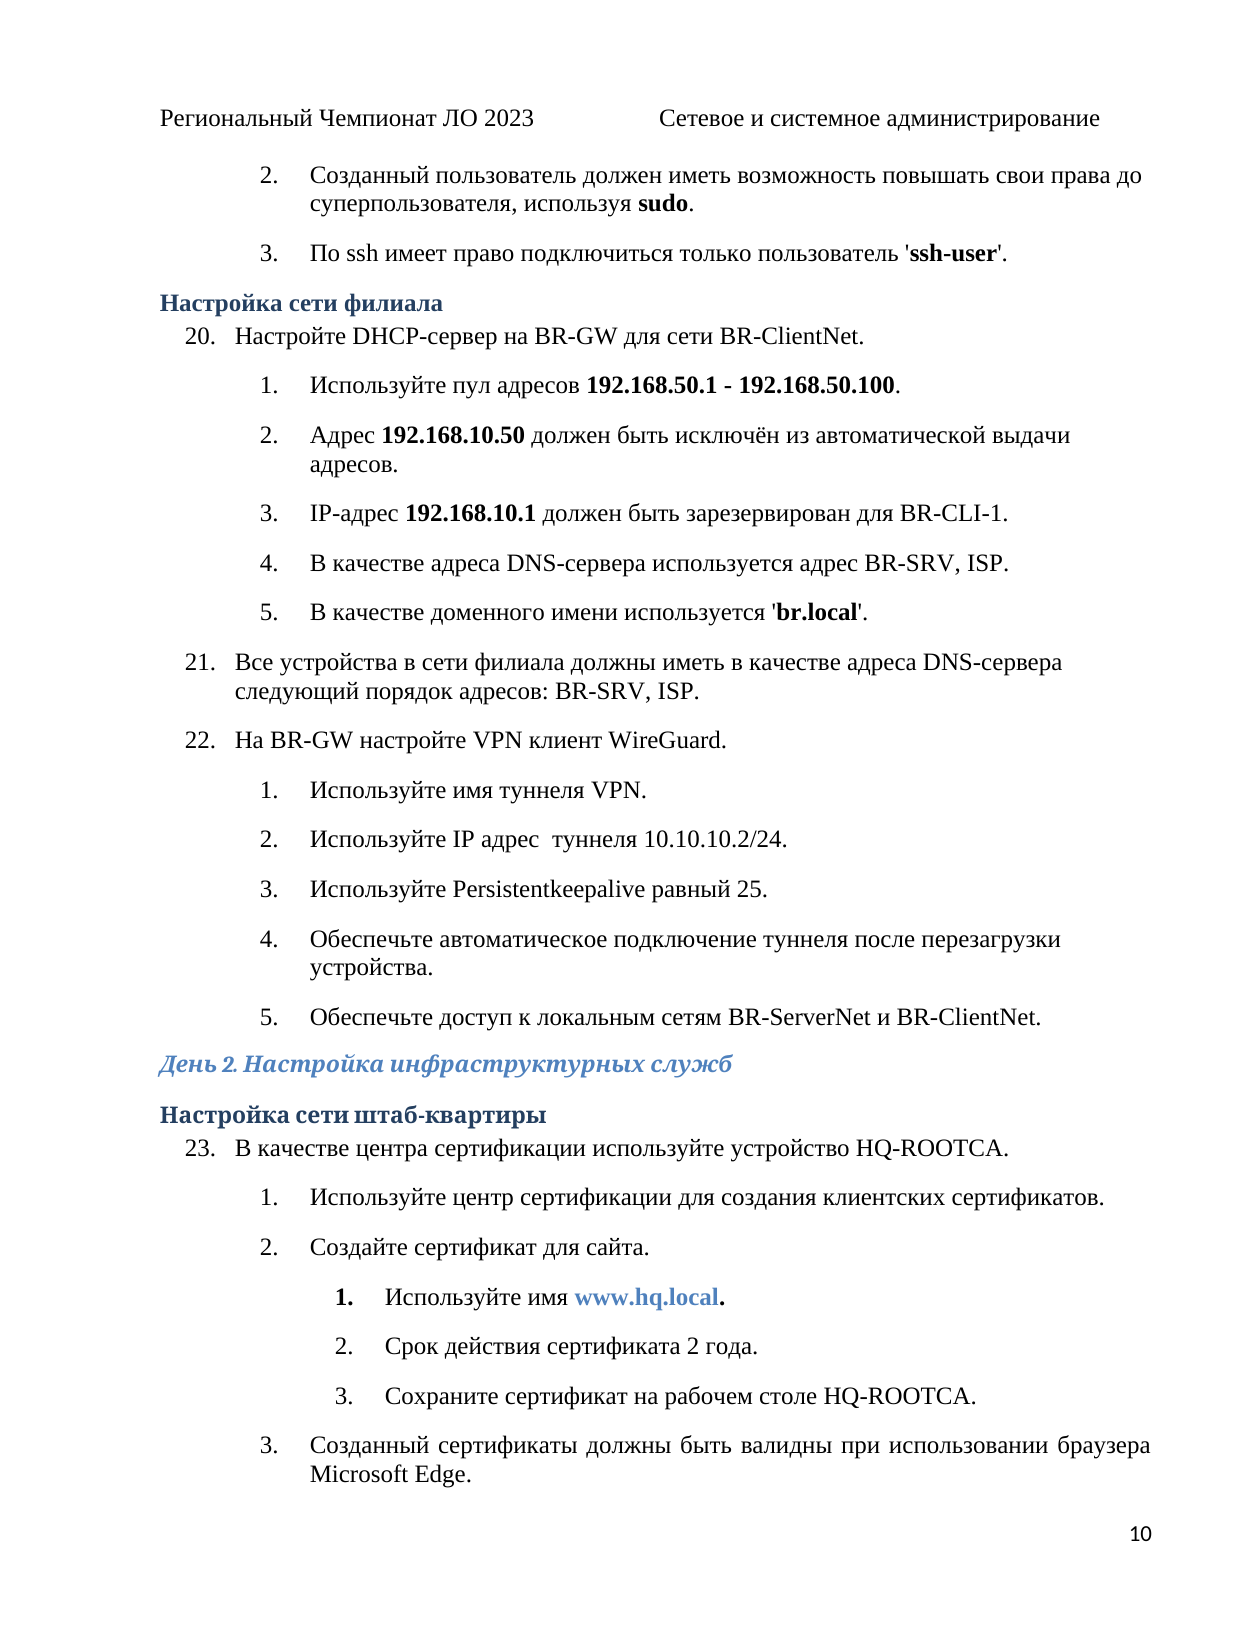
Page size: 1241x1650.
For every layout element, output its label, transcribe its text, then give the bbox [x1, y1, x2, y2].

list В качестве адреса DNS-сервера используется адрес BR-SRV, ISP. [259, 548, 1152, 577]
list Созданный сертификаты должны быть валидны при использовании браузера Microsoft Edge. [259, 1430, 1152, 1488]
list Используйте IP адрес туннеля 10.10.10.2/24. [259, 824, 1152, 853]
list Срок действия сертификата 2 года. [334, 1331, 1152, 1360]
list В качестве центра сертификации используйте устройство HQ-ROOTCA. [184, 1133, 1152, 1162]
list Все устройства в сети филиала должны иметь в качестве адреса DNS-сервера следующий порядок адресов: BR-SRV, ISP. [184, 647, 1152, 704]
list Обеспечьте доступ к локальным сетям BR-ServerNet и BR-ClientNet. [259, 1002, 1152, 1031]
list Обеспечьте автоматическое подключение туннеля после перезагрузки устройства. [259, 924, 1152, 981]
list По ssh имеет право подключиться только пользователь 'ssh-user'. [259, 238, 1152, 267]
list Используйте имя туннеля VPN. [259, 775, 1152, 804]
subtitle Настройка сети филиала [159, 288, 1152, 316]
list В качестве доменного имени используется 'br.local'. [259, 597, 1152, 626]
list На BR-GW настройте VPN клиент WireGuard. [184, 725, 1152, 754]
list Используйте Persistentkeepalive равный 25. [259, 874, 1152, 903]
subtitle Настройка сети штаб-квартиры [159, 1103, 1152, 1129]
list Используйте центр сертификации для создания клиентских сертификатов. [259, 1182, 1152, 1211]
list Сохраните сертификат на рабочем столе HQ-ROOTCA. [334, 1381, 1152, 1409]
list Используйте имя www.hq.local. [334, 1282, 1152, 1310]
list Настройте DHCP-сервер на BR-GW для сети BR-ClientNet. [184, 321, 1152, 349]
list Адрес 192.168.10.50 должен быть исключён из автоматической выдачи адресов. [259, 420, 1152, 477]
list Создайте сертификат для сайта. [259, 1232, 1152, 1261]
list Используйте пул адресов 192.168.50.1 - 192.168.50.100. [259, 370, 1152, 399]
subtitle День 2. Настройка инфраструктурных служб [159, 1052, 1152, 1078]
list Созданный пользователь должен иметь возможность повышать свои права до суперпользователя, используя sudo. [259, 160, 1152, 217]
list IP-адрес 192.168.10.1 должен быть зарезервирован для BR-CLI-1. [259, 498, 1152, 527]
